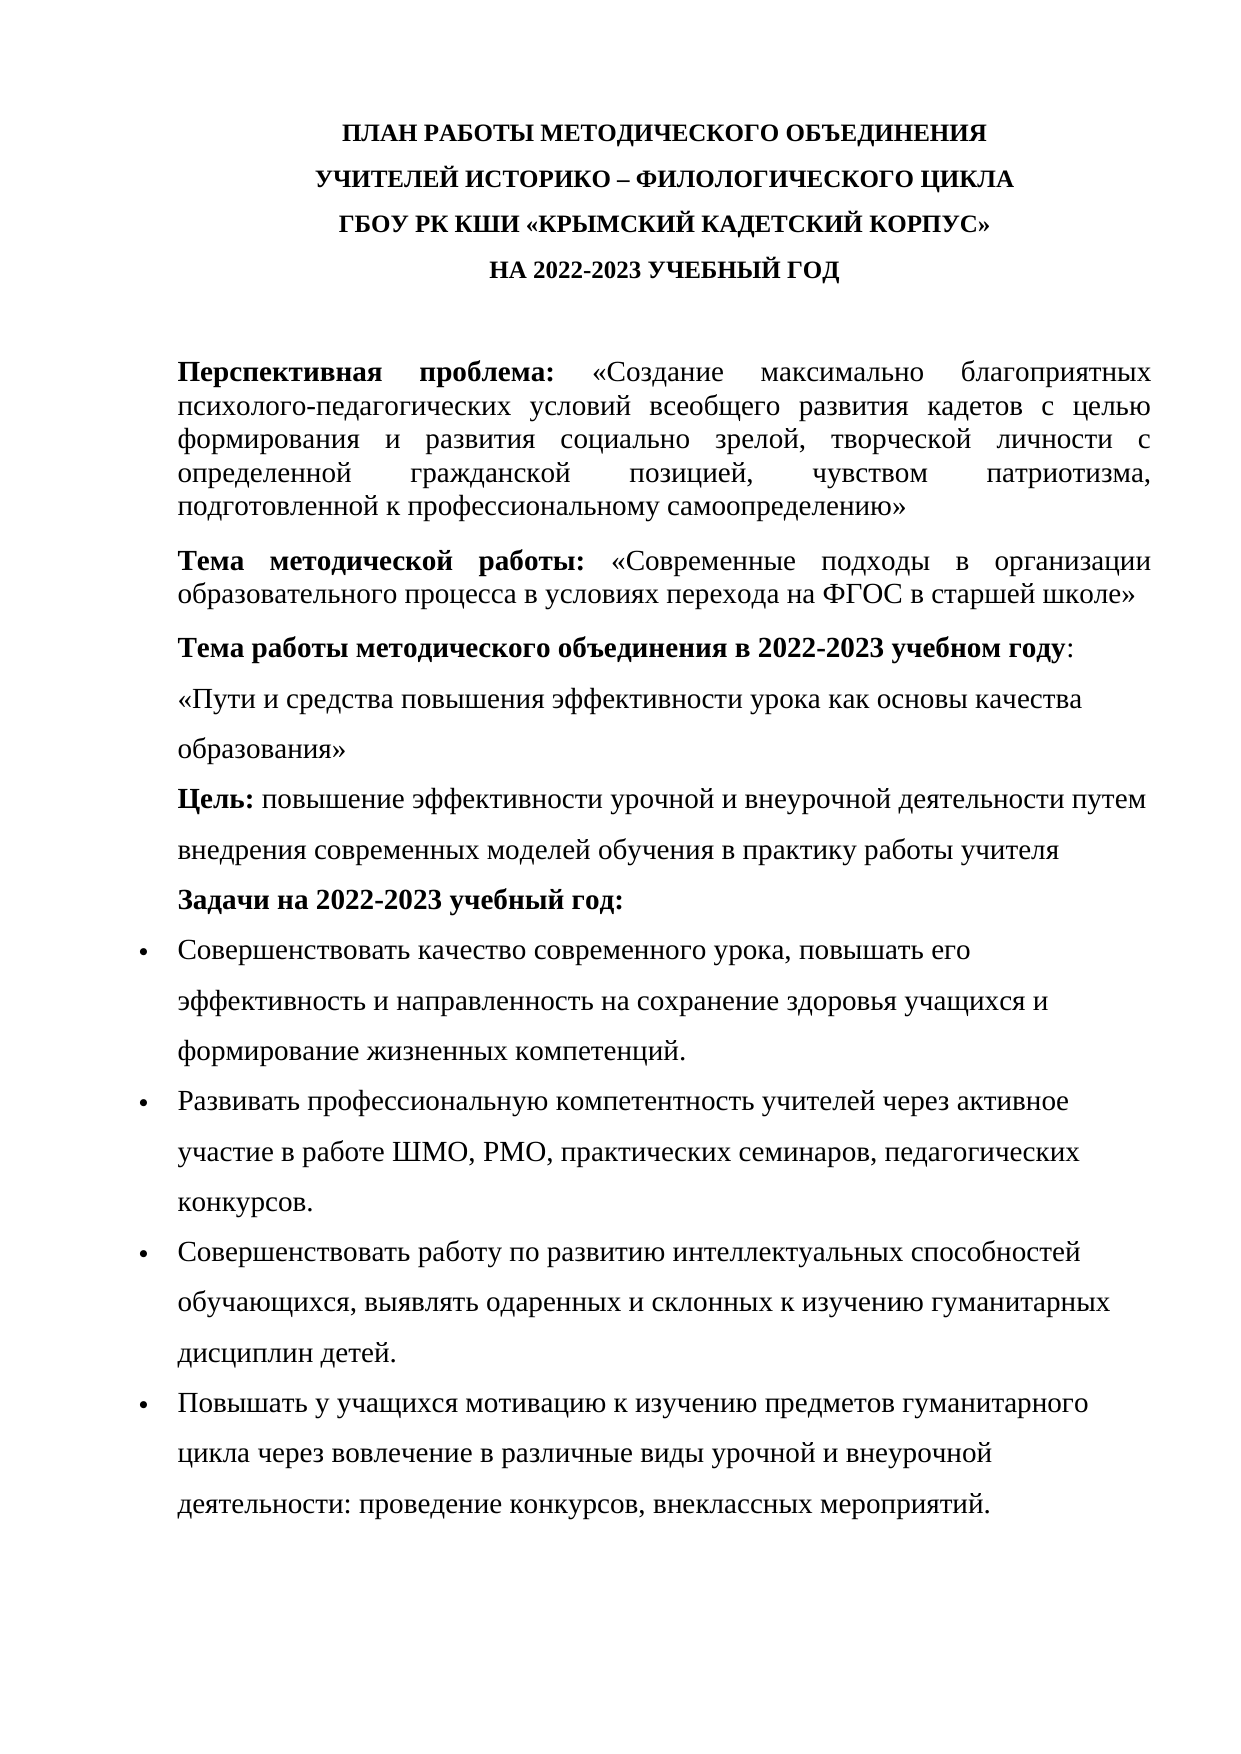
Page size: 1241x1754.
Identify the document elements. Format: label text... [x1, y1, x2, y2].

text на 2022-2023 учебный год [177, 255, 1152, 283]
text ГБОУ РК КШИ «Крымский кадетский корпус» [177, 209, 1152, 238]
text План работы методического объединения [177, 118, 1152, 147]
list Совершенствовать работу по развитию интеллектуальных способностей обучающихся, выявлять одаренных и склонных к изучению гуманитарных дисциплин детей. [140, 1234, 1152, 1368]
list Совершенствовать качество современного урока, повышать его эффективность и направленность на сохранение здоровья учащихся и формирование жизненных компетенций. [140, 932, 1152, 1067]
text Задачи на 2022-2023 учебный год: [177, 882, 1152, 916]
text Тема работы методического объединения в 2022-2023 учебном году: «Пути и средства повышения эффективности урока как основы качества образования» [177, 631, 1152, 765]
text Тема методической работы: «Современные подходы в организации образовательного процесса в условиях перехода на ФГОС в старшей школе» [177, 543, 1152, 610]
list Повышать у учащихся мотивацию к изучению предметов гуманитарного цикла через вовлечение в различные виды урочной и внеурочной деятельности: проведение конкурсов, внеклассных мероприятий. [140, 1385, 1152, 1519]
text Перспективная проблема: «Создание максимально благоприятных психолого-педагогических условий всеобщего развития кадетов с целью формирования и развития социально зрелой, творческой личности с определенной гражданской позицией, чувством патриотизма, подготовленной к профессиональному самоопределению» [177, 354, 1152, 522]
list Развивать профессиональную компетентность учителей через активное участие в работе ШМО, РМО, практических семинаров, педагогических конкурсов. [140, 1083, 1152, 1217]
text Цель: повышение эффективности урочной и внеурочной деятельности путем внедрения современных моделей обучения в практику работы учителя [177, 781, 1152, 865]
text учителей историко – филологического цикла [177, 164, 1152, 192]
